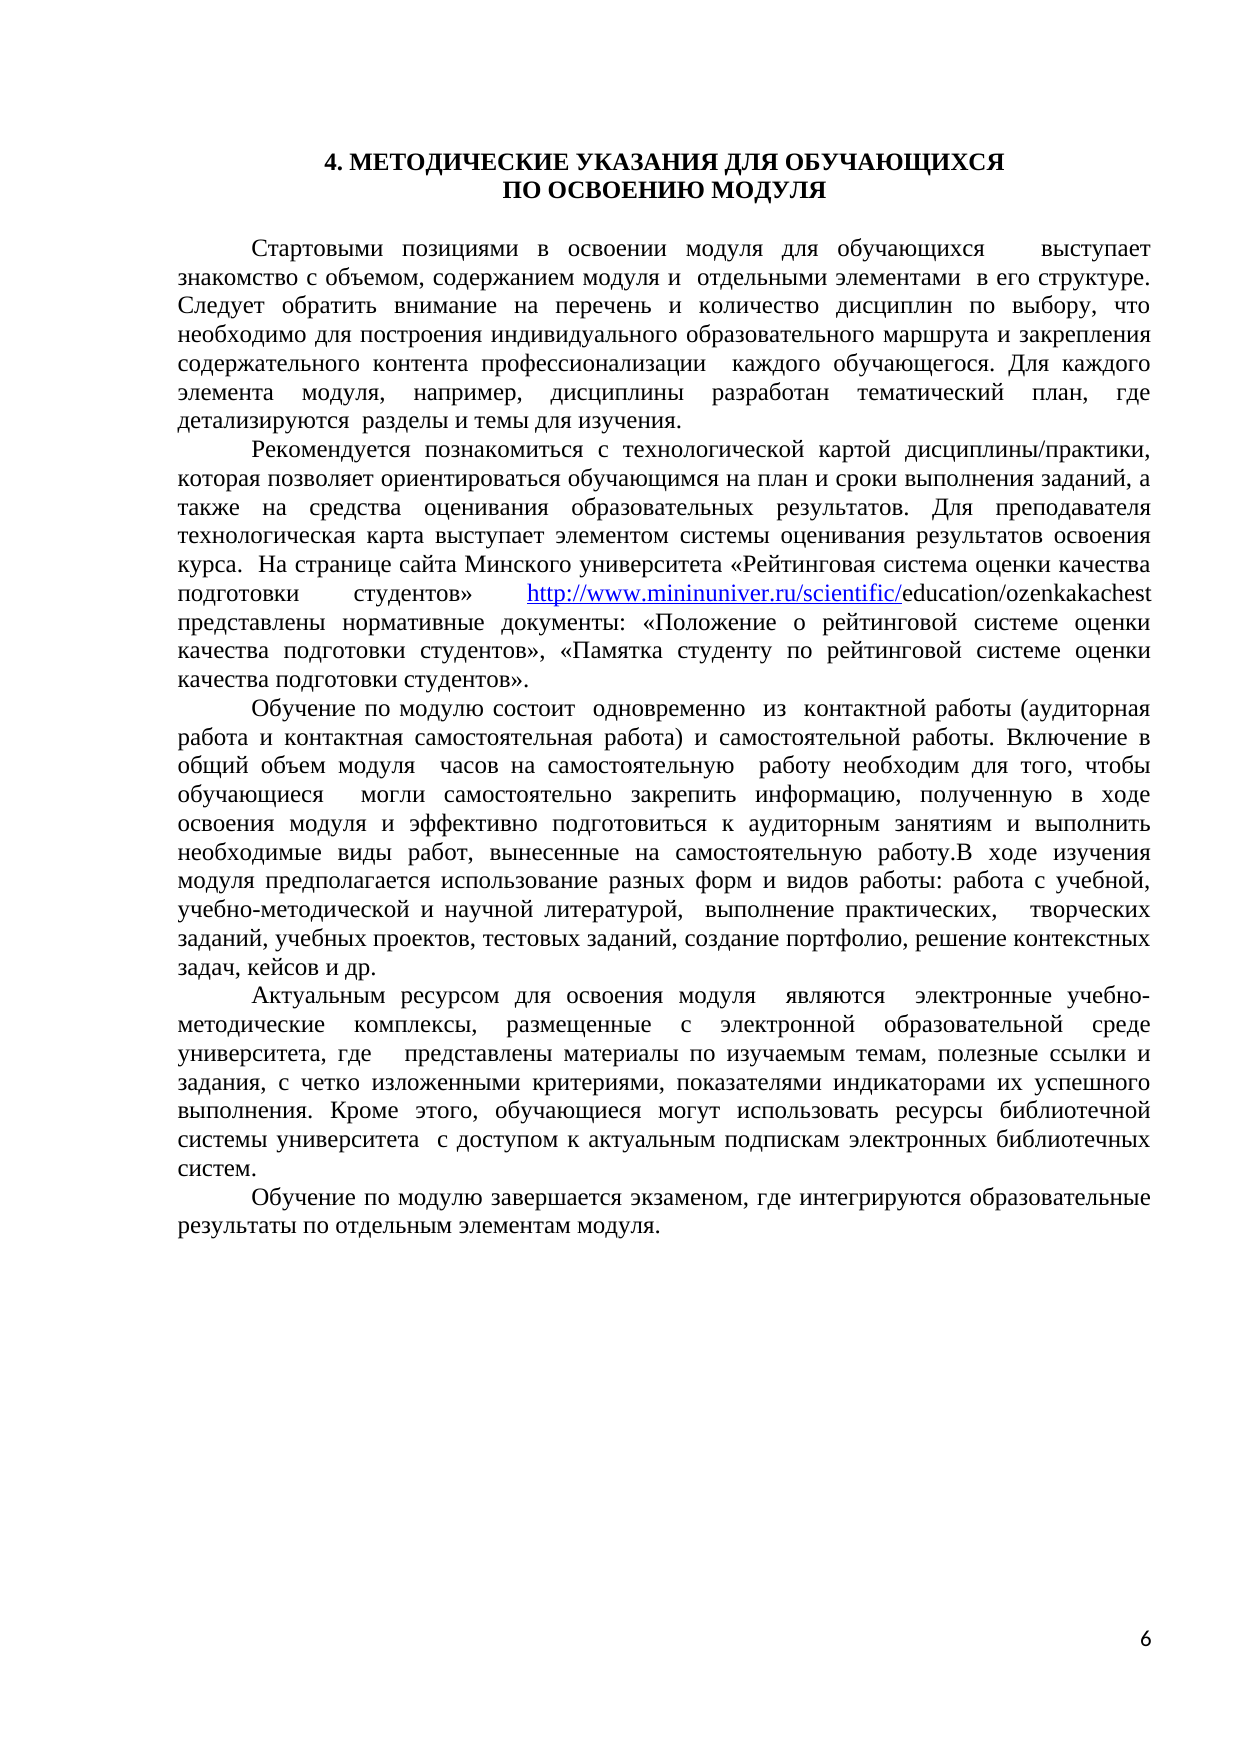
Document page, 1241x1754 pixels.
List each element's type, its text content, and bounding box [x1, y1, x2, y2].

text Актуальным ресурсом для освоения модуля являются электронные учебно-методические комплексы, размещенные с электронной образовательной среде университета, где представлены материалы по изучаемым темам, полезные ссылки и задания, с четко изложенными критериями, показателями индикаторами их успешного выполнения. Кроме этого, обучающиеся могут использовать ресурсы библиотечной системы университета с доступом к актуальным подпискам электронных библиотечных систем. [177, 981, 1152, 1182]
text по освоению Модуля [177, 176, 1152, 204]
text Обучение по модулю состоит одновременно из контактной работы (аудиторная работа и контактная самостоятельная работа) и самостоятельной работы. Включение в общий объем модуля часов на самостоятельную работу необходим для того, чтобы обучающиеся могли самостоятельно закрепить информацию, полученную в ходе освоения модуля и эффективно подготовиться к аудиторным занятиям и выполнить необходимые виды работ, вынесенные на самостоятельную работу.В ходе изучения модуля предполагается использование разных форм и видов работы: работа с учебной, учебно-методической и научной литературой, выполнение практических, творческих заданий, учебных проектов, тестовых заданий, создание портфолио, решение контекстных задач, кейсов и др. [177, 693, 1152, 981]
text Рекомендуется познакомиться с технологической картой дисциплины/практики, которая позволяет ориентироваться обучающимся на план и сроки выполнения заданий, а также на средства оценивания образовательных результатов. Для преподавателя технологическая карта выступает элементом системы оценивания результатов освоения курса. На странице сайта Минского университета «Рейтинговая система оценки качества подготовки студентов» http://www.mininuniver.ru/scientific/education/ozenkakachest представлены нормативные документы: «Положение о рейтинговой системе оценки качества подготовки студентов», «Памятка студенту по рейтинговой системе оценки качества подготовки студентов». [177, 434, 1152, 693]
text Обучение по модулю завершается экзаменом, где интегрируются образовательные результаты по отдельным элементам модуля. [177, 1182, 1152, 1239]
text Стартовыми позициями в освоении модуля для обучающихся выступает знакомство с объемом, содержанием модуля и отдельными элементами в его структуре. Следует обратить внимание на перечень и количество дисциплин по выбору, что необходимо для построения индивидуального образовательного маршрута и закрепления содержательного контента профессионализации каждого обучающегося. Для каждого элемента модуля, например, дисциплины разработан тематический план, где детализируются разделы и темы для изучения. [177, 233, 1152, 434]
text 4. Методические указания для обучающихся [177, 147, 1152, 176]
